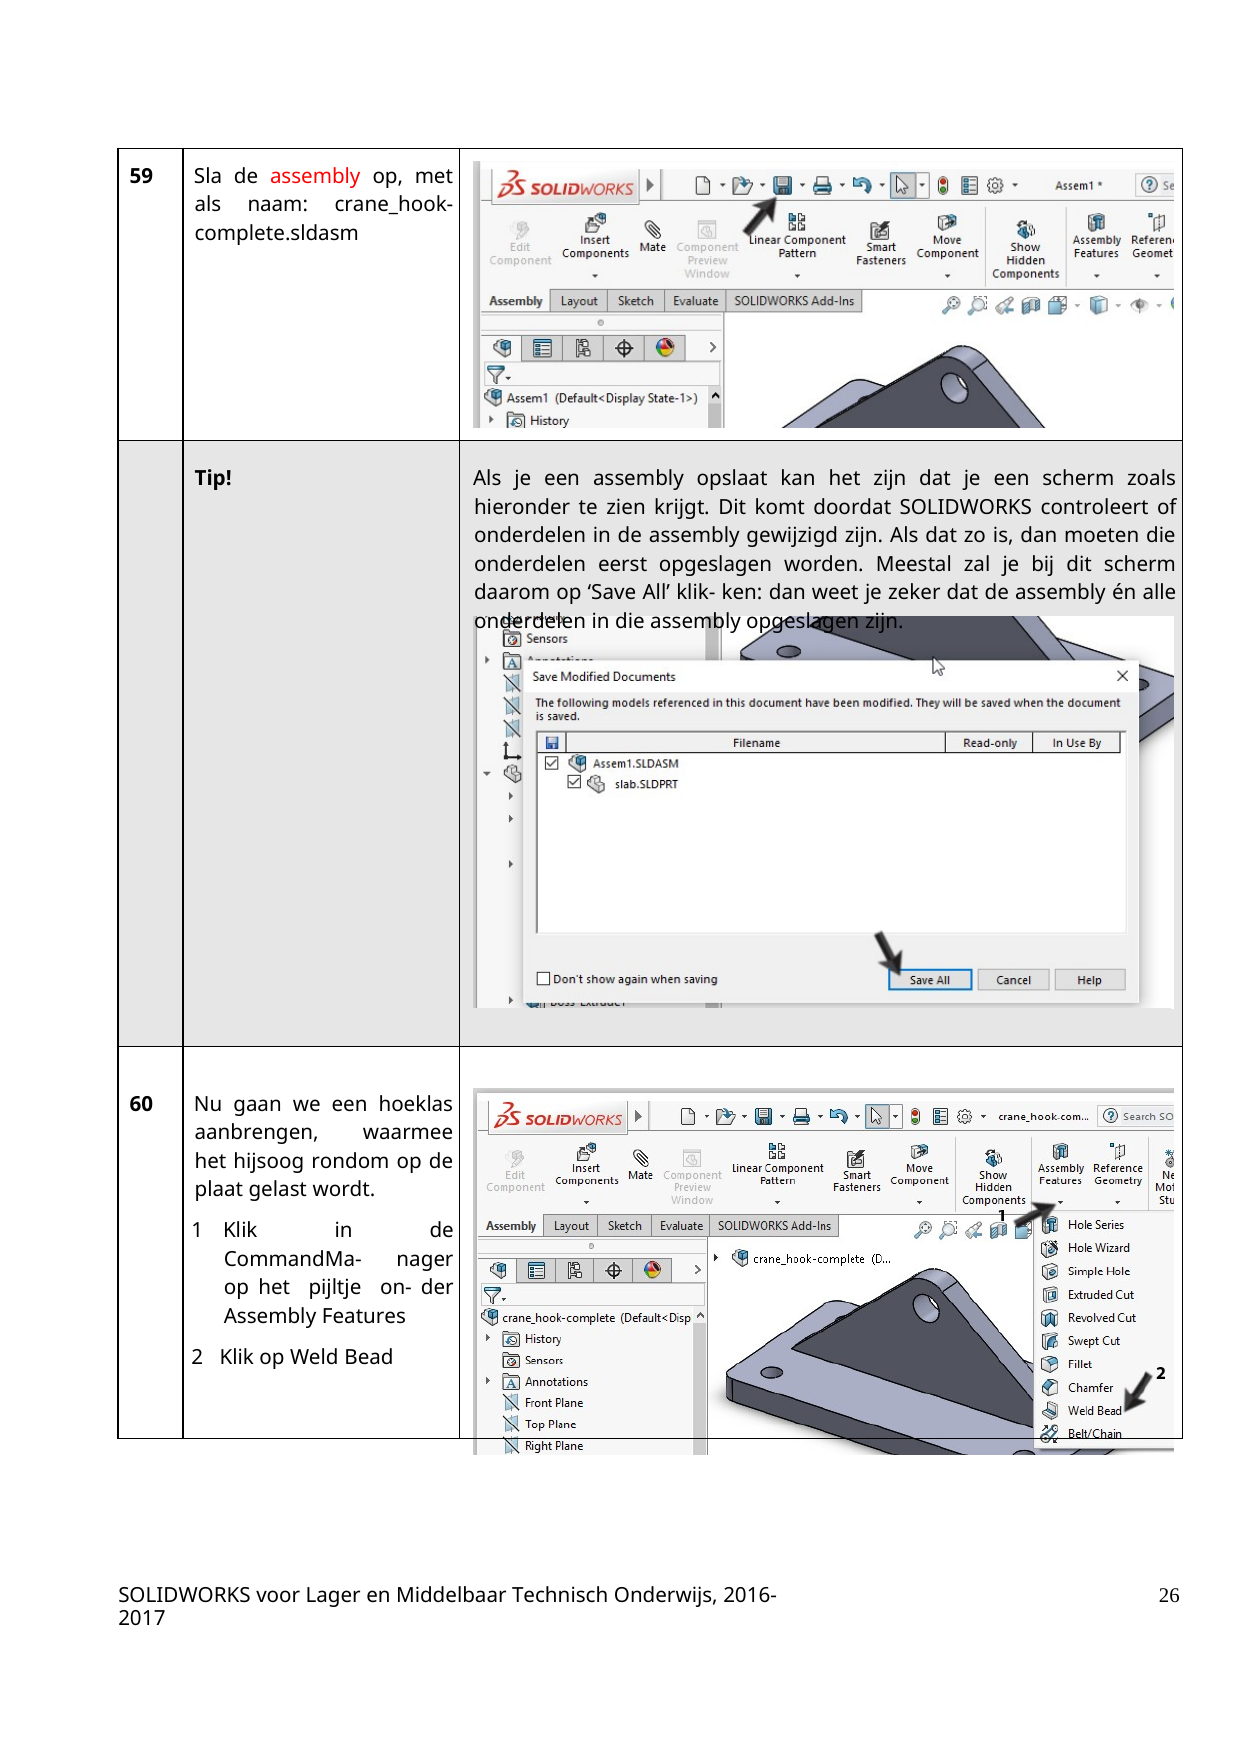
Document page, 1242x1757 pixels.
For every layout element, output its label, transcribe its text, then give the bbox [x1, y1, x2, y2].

picture [473, 634, 1174, 1009]
picture [473, 1370, 1174, 1438]
text Tip! Als je een assembly opslaat kan het zijn dat je een scherm zoals hieronder te zien krijgt. Dit komt doordat SOLIDWORKS controleert of onderdelen in de assembly gewijzigd zijn. Als dat zo is, dan moeten die onderdelen eerst opgeslagen worden. Meestal zal je bij dit scherm daarom op ‘Save All’ klik- ken: dan weet je zeker dat de assembly én alle onderdelen in die assembly opgeslagen zijn. [194, 463, 1176, 634]
picture [473, 161, 1174, 428]
text 2 Klik op Weld Bead [191, 1342, 1194, 1370]
text 1 Klik in de CommandMa- nager op het pijltje on- der Assembly Features [191, 1215, 453, 1329]
text 60 Nu gaan we een hoeklas aanbrengen, waarmee het hijsoog rondom op de plaat gelast wordt. [129, 1089, 453, 1203]
text 59 Sla de assembly op, met als naam: crane_hook- complete.sldasm [129, 161, 453, 246]
picture [473, 1439, 1174, 1455]
picture [473, 1088, 1174, 1342]
